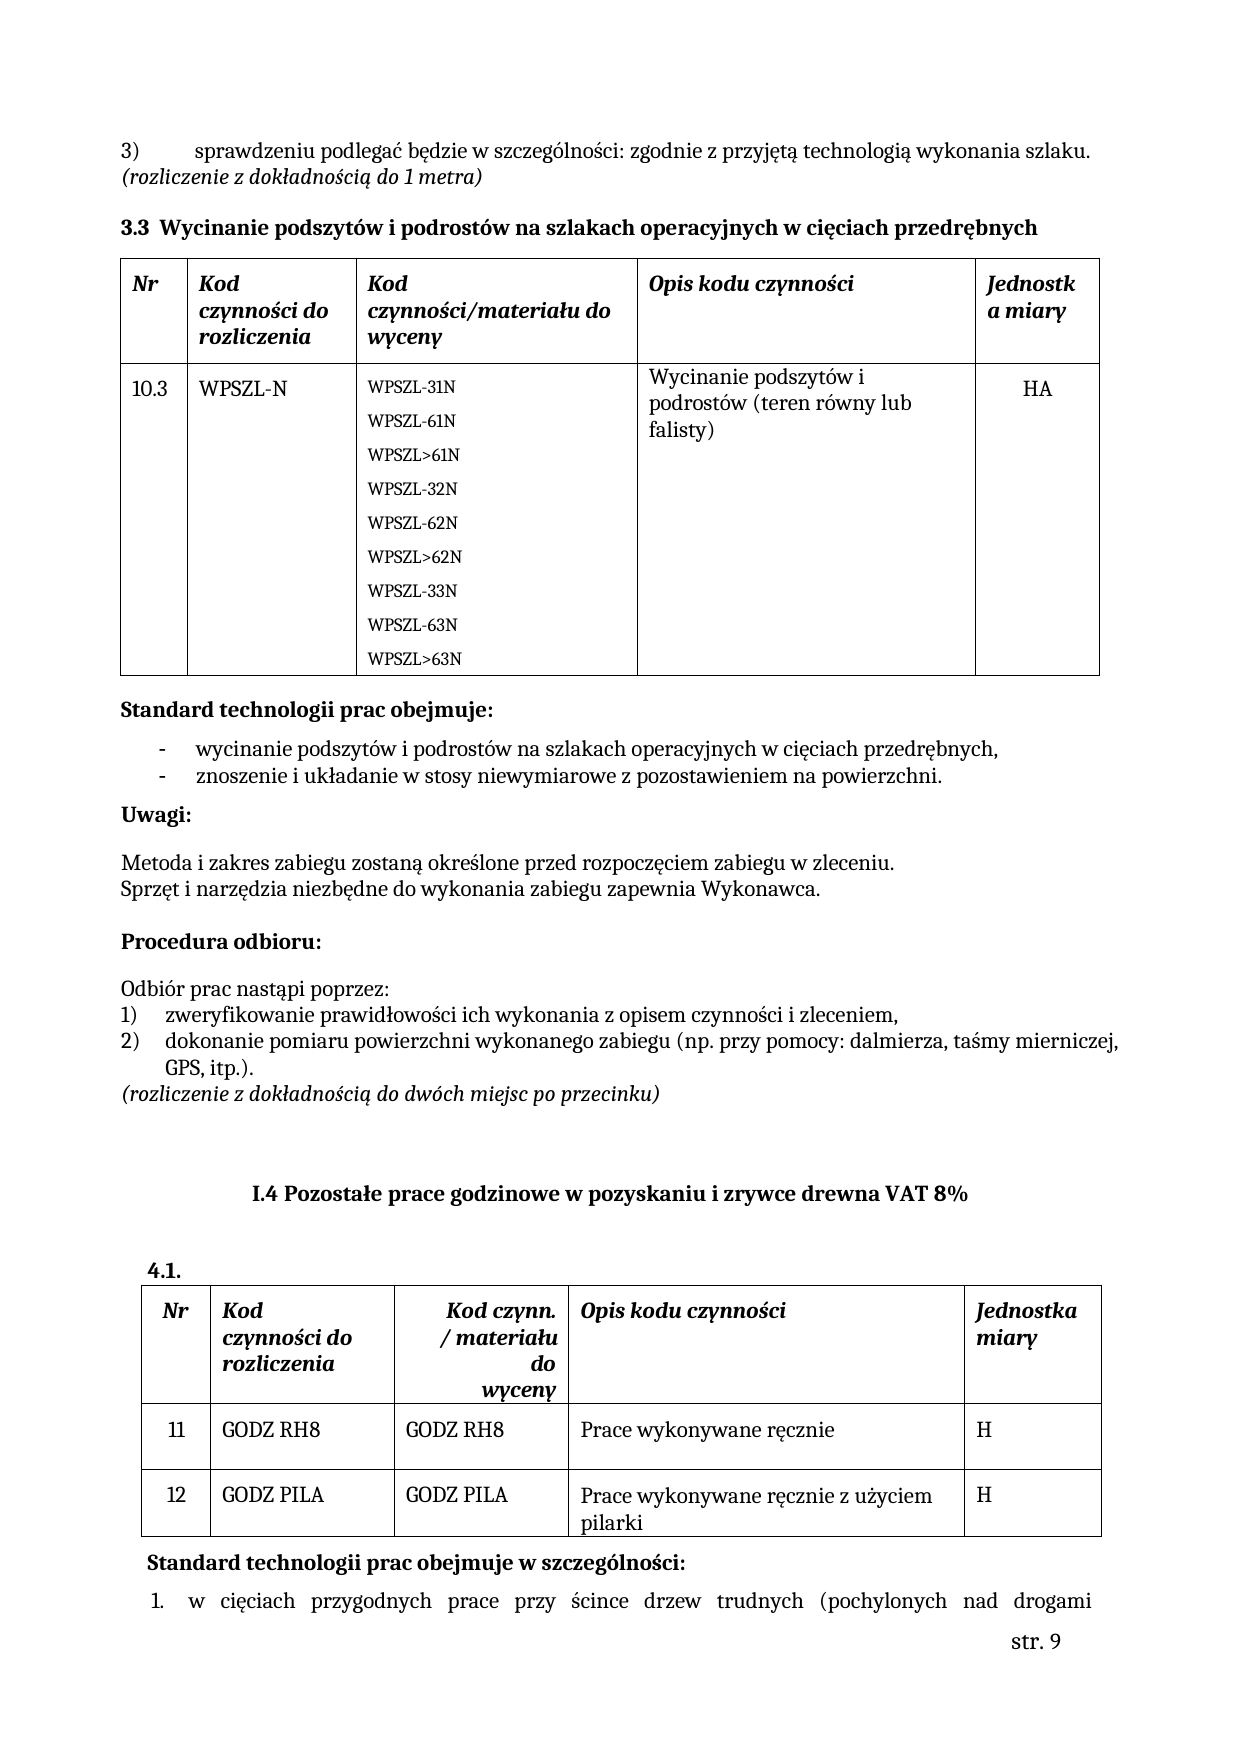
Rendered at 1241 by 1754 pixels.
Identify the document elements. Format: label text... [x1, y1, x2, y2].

text Standard technologii prac obejmuje w szczególności: [147, 1549, 1119, 1576]
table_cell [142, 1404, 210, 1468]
text Metoda i zakres zabiegu zostaną określone przed rozpoczęciem zabiegu w zleceniu. [121, 849, 1119, 876]
subtitle Pozostałe prace godzinowe w pozyskaniu i zrywce drewna VAT 8% [252, 1181, 1119, 1207]
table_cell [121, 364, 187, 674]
text 3) sprawdzeniu podlegać będzie w szczególności: zgodnie z przyjętą technologią wykonania szlaku. [121, 137, 1119, 164]
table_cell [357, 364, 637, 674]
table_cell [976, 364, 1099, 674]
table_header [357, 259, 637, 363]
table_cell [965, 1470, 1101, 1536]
list wycinanie podszytów i podrostów na szlakach operacyjnych w cięciach przedrębnych, [158, 735, 1119, 762]
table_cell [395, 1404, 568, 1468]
text Procedura odbioru: [121, 928, 1119, 955]
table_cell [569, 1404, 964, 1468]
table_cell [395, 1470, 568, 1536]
text Standard technologii prac obejmuje: [121, 696, 1119, 723]
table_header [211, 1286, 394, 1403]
text (rozliczenie z dokładnością do 1 metra) [121, 164, 1119, 190]
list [151, 1588, 1093, 1615]
text 3.3 Wycinanie podszytów i podrostów na szlakach operacyjnych w cięciach przedrębnych [121, 215, 1119, 241]
text 1) zweryfikowanie prawidłowości ich wykonania z opisem czynności i zleceniem, [121, 1002, 1119, 1028]
text 4.1. [147, 1258, 1119, 1284]
text Uwagi: [121, 802, 1119, 828]
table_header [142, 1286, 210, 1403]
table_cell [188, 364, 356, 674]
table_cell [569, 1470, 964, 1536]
text Odbiór prac nastąpi poprzez: [121, 976, 1119, 1002]
text (rozliczenie z dokładnością do dwóch miejsc po przecinku) [121, 1081, 1119, 1107]
text Sprzęt i narzędzia niezbędne do wykonania zabiegu zapewnia Wykonawca. [121, 876, 1119, 902]
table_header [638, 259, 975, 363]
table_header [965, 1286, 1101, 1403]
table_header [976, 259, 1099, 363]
list znoszenie i układanie w stosy niewymiarowe z pozostawieniem na powierzchni. [158, 762, 1119, 790]
text 2) dokonanie pomiaru powierzchni wykonanego zabiegu (np. przy pomocy: dalmierza, taśmy mierniczej, GPS, itp.). [121, 1028, 1119, 1081]
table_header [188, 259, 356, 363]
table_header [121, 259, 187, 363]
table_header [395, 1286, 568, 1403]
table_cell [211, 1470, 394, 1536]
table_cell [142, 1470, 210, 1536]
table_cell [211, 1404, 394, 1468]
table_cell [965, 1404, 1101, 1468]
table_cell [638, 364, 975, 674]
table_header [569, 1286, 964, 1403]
